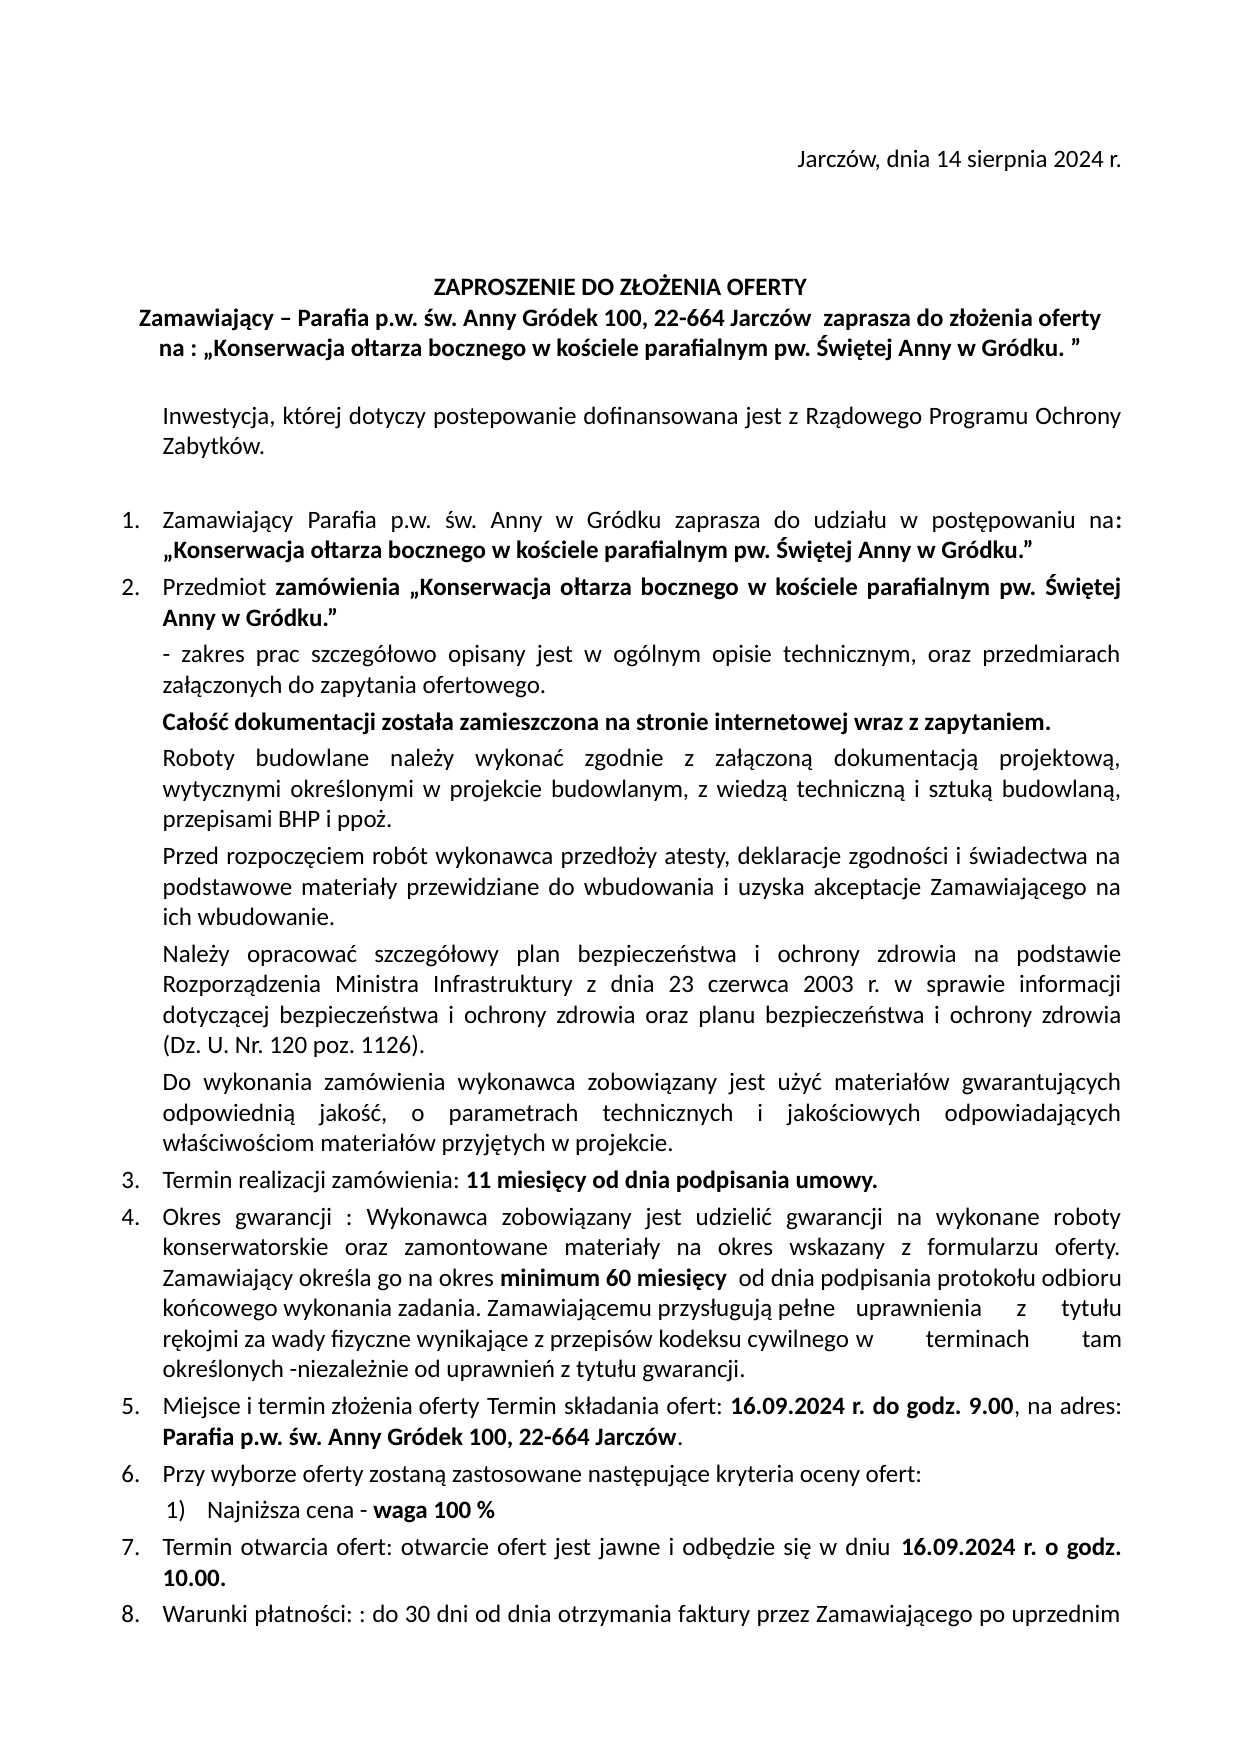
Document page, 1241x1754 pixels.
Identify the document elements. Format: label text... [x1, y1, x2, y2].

text 4. Okres gwarancji : Wykonawca zobowiązany jest udzielić gwarancji na wykonane roboty konserwatorskie oraz zamontowane materiały na okres wskazany z formularzu oferty. Zamawiający określa go na okres minimum 60 miesięcy od dnia podpisania protokołu odbioru końcowego wykonania zadania. Zamawiającemu przysługują pełne uprawnienia z tytułu rękojmi za wady fizyczne wynikające z przepisów kodeksu cywilnego w terminach tam określonych -niezależnie od uprawnień z tytułu gwarancji. [121, 1201, 1122, 1384]
text 1) Najniższa cena - waga 100 % [165, 1494, 1122, 1525]
text Całość dokumentacji została zamieszczona na stronie internetowej wraz z zapytaniem. [162, 706, 1122, 736]
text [121, 1598, 1122, 1629]
text Należy opracować szczegółowy plan bezpieczeństwa i ochrony zdrowia na podstawie Rozporządzenia Ministra Infrastruktury z dnia 23 czerwca 2003 r. w sprawie informacji dotyczącej bezpieczeństwa i ochrony zdrowia oraz planu bezpieczeństwa i ochrony zdrowia (Dz. U. Nr. 120 poz. 1126). [162, 938, 1122, 1060]
text Jarczów, dnia 14 sierpnia 2024 r. [118, 143, 1122, 174]
text 5. Miejsce i termin złożenia oferty Termin składania ofert: 16.09.2024 r. do godz. 9.00, na adres: Parafia p.w. św. Anny Gródek 100, 22-664 Jarczów. [121, 1390, 1122, 1451]
text ZAPROSZENIE DO ZŁOŻENIA OFERTY [118, 271, 1122, 302]
text 2. Przedmiot zamówienia „Konserwacja ołtarza bocznego w kościele parafialnym pw. Świętej Anny w Gródku.” [121, 571, 1122, 632]
text Inwestycja, której dotyczy postepowanie dofinansowana jest z Rządowego Programu Ochrony Zabytków. [162, 400, 1122, 461]
text 3. Termin realizacji zamówienia: 11 miesięcy od dnia podpisania umowy. [121, 1164, 1122, 1195]
text Roboty budowlane należy wykonać zgodnie z załączoną dokumentacją projektową, wytycznymi określonymi w projekcie budowlanym, z wiedzą techniczną i sztuką budowlaną, przepisami BHP i ppoż. [162, 742, 1122, 834]
text Zamawiający – Parafia p.w. św. Anny Gródek 100, 22-664 Jarczów zaprasza do złożenia oferty na : „Konserwacja ołtarza bocznego w kościele parafialnym pw. Świętej Anny w Gródku. ” [118, 302, 1122, 363]
text 7. Termin otwarcia ofert: otwarcie ofert jest jawne i odbędzie się w dniu 16.09.2024 r. o godz. 10.00. [121, 1531, 1122, 1592]
text 1. Zamawiający Parafia p.w. św. Anny w Gródku zaprasza do udziału w postępowaniu na: „Konserwacja ołtarza bocznego w kościele parafialnym pw. Świętej Anny w Gródku.” [121, 504, 1122, 565]
text Do wykonania zamówienia wykonawca zobowiązany jest użyć materiałów gwarantujących odpowiednią jakość, o parametrach technicznych i jakościowych odpowiadających właściwościom materiałów przyjętych w projekcie. [162, 1066, 1122, 1158]
text Przed rozpoczęciem robót wykonawca przedłoży atesty, deklaracje zgodności i świadectwa na podstawowe materiały przewidziane do wbudowania i uzyska akceptacje Zamawiającego na ich wbudowanie. [162, 840, 1122, 932]
text - zakres prac szczegółowo opisany jest w ogólnym opisie technicznym, oraz przedmiarach załączonych do zapytania ofertowego. [162, 638, 1122, 699]
text 6. Przy wyborze oferty zostaną zastosowane następujące kryteria oceny ofert: [121, 1458, 1122, 1488]
